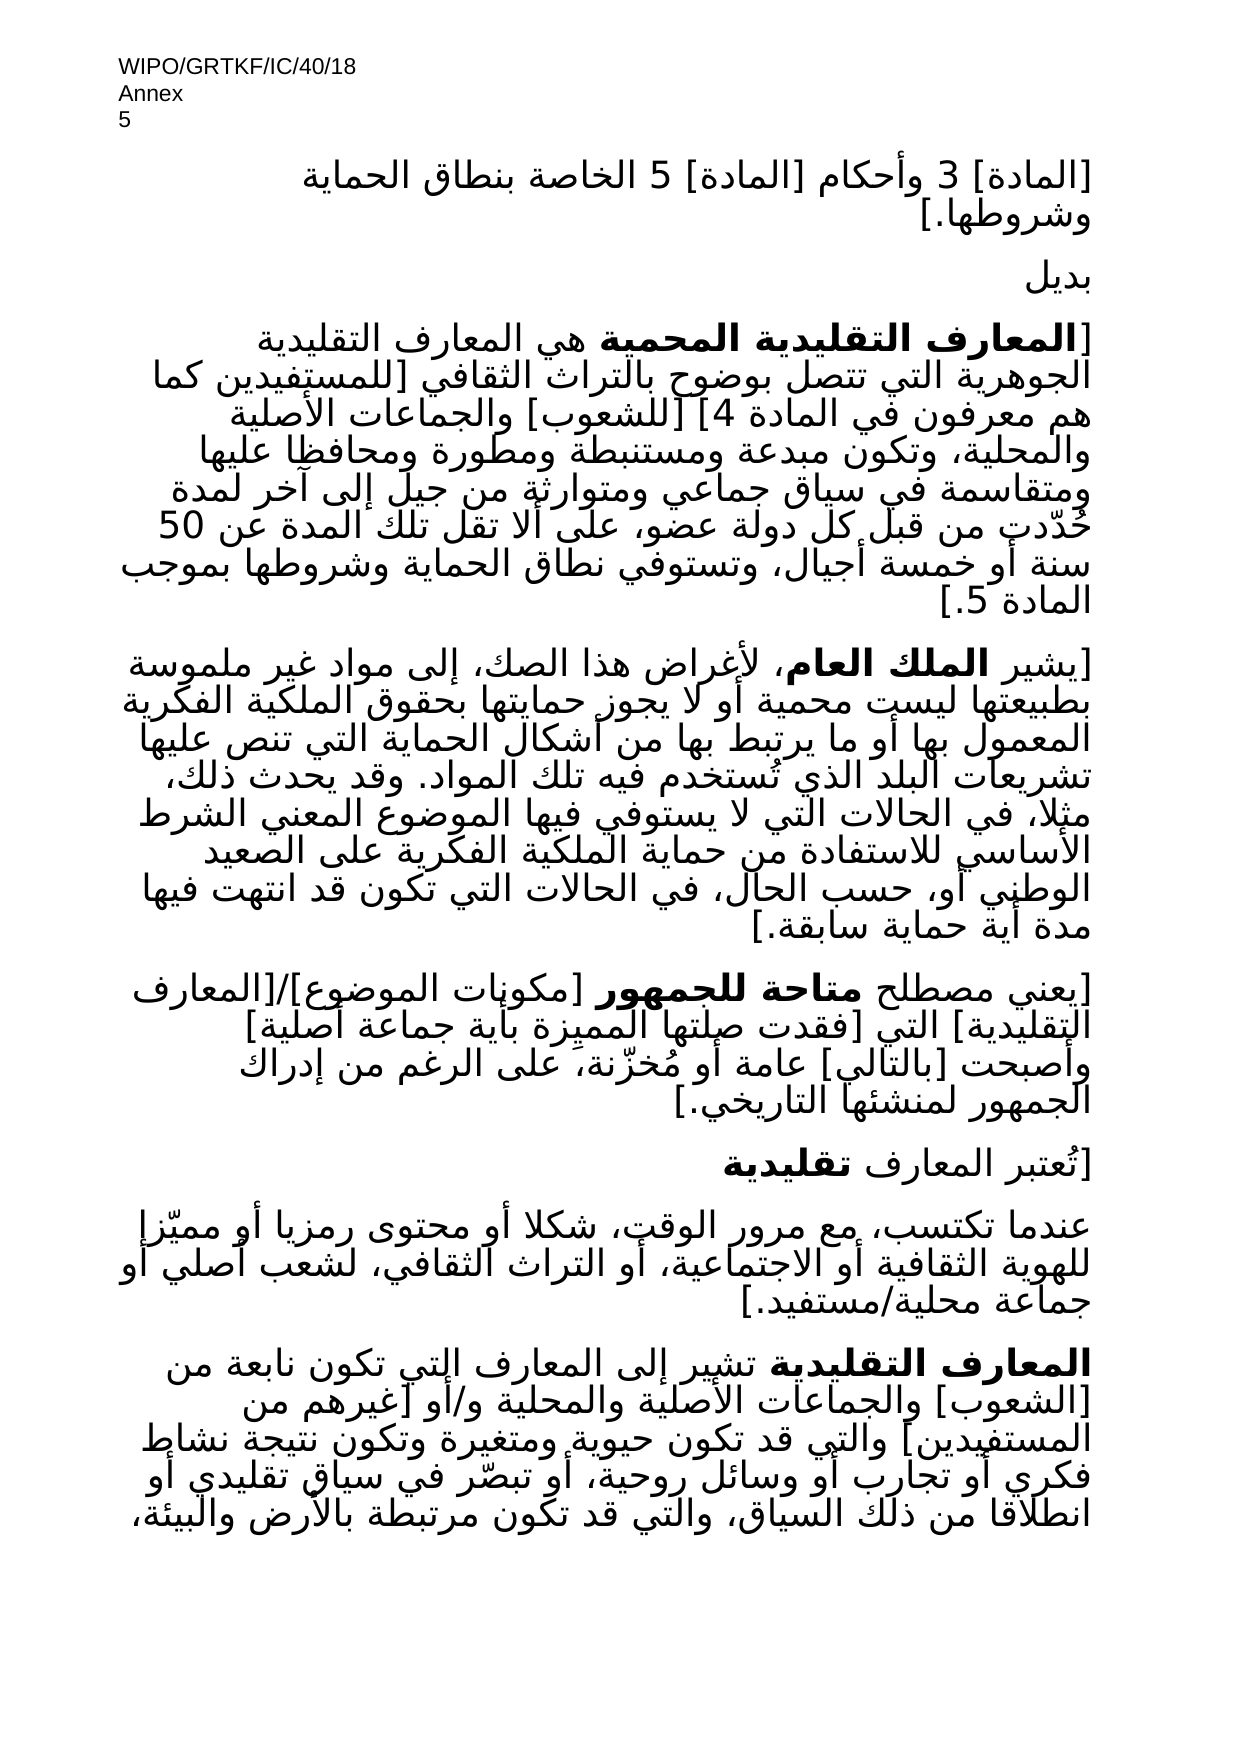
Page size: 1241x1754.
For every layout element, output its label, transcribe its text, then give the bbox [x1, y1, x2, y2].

text [يعني مصطلح متاحة للجمهور [مكونات الموضوع]/[المعارف التقليدية] التي [فقدت صلتها المميِزة بأية جماعة أصلية] وأصبحت [بالتالي] عامة أو مُخزّنة، على الرغم من إدراك الجمهور لمنشئها التاريخي.] [118, 971, 1093, 1121]
text عندما تكتسب، مع مرور الوقت، شكلا أو محتوى رمزيا أو مميّزا للهوية الثقافية أو الاجتماعية، أو التراث الثقافي، لشعب أصلي أو جماعة محلية/مستفيد.] [118, 1208, 1093, 1321]
text [تُعتبر المعارف تقليدية [118, 1146, 1093, 1183]
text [118, 1346, 1093, 1533]
text بديل [118, 258, 1093, 296]
text [يشير الملك العام، لأغراض هذا الصك، إلى مواد غير ملموسة بطبيعتها ليست محمية أو لا يجوز حمايتها بحقوق الملكية الفكرية المعمول بها أو ما يرتبط بها من أشكال الحماية التي تنص عليها تشريعات البلد الذي تُستخدم فيه تلك المواد. وقد يحدث ذلك، مثلا، في الحالات التي لا يستوفي فيها الموضوع المعني الشرط الأساسي للاستفادة من حماية الملكية الفكرية على الصعيد الوطني أو، حسب الحال، في الحالات التي تكون قد انتهت فيها مدة أية حماية سابقة.] [118, 646, 1093, 946]
text [المعارف التقليدية المحمية هي المعارف التقليدية الجوهرية التي تتصل بوضوح بالتراث الثقافي [للمستفيدين كما هم معرفون في المادة 4] [للشعوب] والجماعات الأصلية والمحلية، وتكون مبدعة ومستنبطة ومطورة ومحافظا عليها ومتقاسمة في سياق جماعي ومتوارثة من جيل إلى آخر لمدة حُدّدت من قبل كل دولة عضو، على ألا تقل تلك المدة عن 50 سنة أو خمسة أجيال، وتستوفي نطاق الحماية وشروطها بموجب المادة 5.] [118, 321, 1093, 621]
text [118, 158, 1093, 233]
